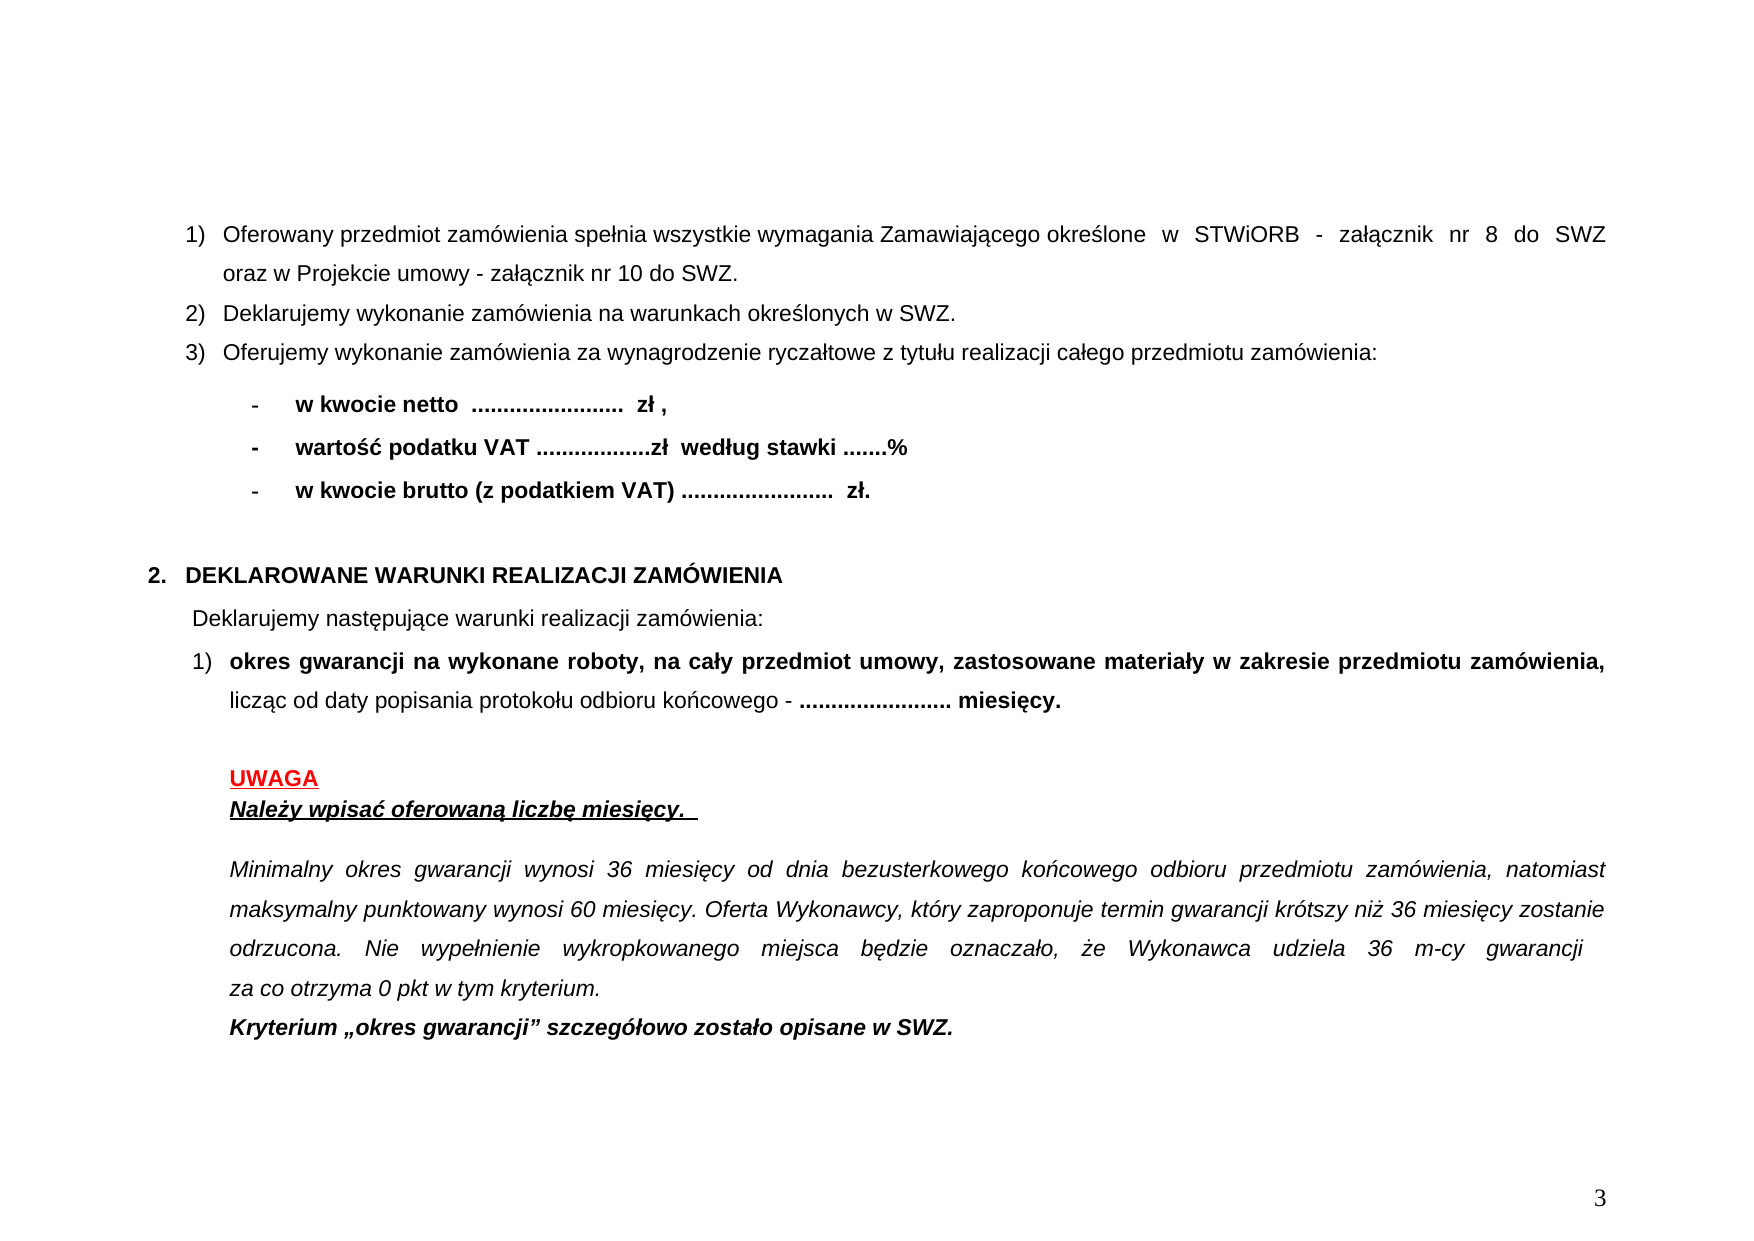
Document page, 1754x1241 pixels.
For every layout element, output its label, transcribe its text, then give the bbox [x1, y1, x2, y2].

list w kwocie netto ........................ zł , [251, 391, 1606, 417]
list DEKLAROWANE WARUNKI REALIZACJI ZAMÓWIENIA [148, 562, 1606, 588]
list Kryterium „okres gwarancji” szczegółowo zostało opisane w SWZ. [229, 1014, 1606, 1040]
list okres gwarancji na wykonane roboty, na cały przedmiot umowy, zastosowane materiały w zakresie przedmiotu zamówienia, licząc od daty popisania protokołu odbioru końcowego - ........................ miesięcy. [192, 648, 1606, 713]
list Minimalny okres gwarancji wynosi 36 miesięcy od dnia bezusterkowego końcowego odbioru przedmiotu zamówienia, natomiast maksymalny punktowany wynosi 60 miesięcy. Oferta Wykonawcy, który zaproponuje termin gwarancji krótszy niż 36 miesięcy zostanie odrzucona. Nie wypełnienie wykropkowanego miejsca będzie oznaczało, że Wykonawca udziela 36 m-cy gwarancji za co otrzyma 0 pkt w tym kryterium. [229, 856, 1606, 1001]
list UWAGA [229, 765, 1606, 792]
list Oferowany przedmiot zamówienia spełnia wszystkie wymagania Zamawiającego określone w STWiORB - załącznik nr 8 do SWZ oraz w Projekcie umowy - załącznik nr 10 do SWZ. [185, 221, 1606, 286]
list Oferujemy wykonanie zamówienia za wynagrodzenie ryczałtowe z tytułu realizacji całego przedmiotu zamówienia: [185, 339, 1606, 365]
list Należy wpisać oferowaną liczbę miesięcy. [229, 796, 1606, 822]
list Deklarujemy wykonanie zamówienia na warunkach określonych w SWZ. [185, 299, 1606, 326]
text - wartość podatku VAT ..................zł według stawki .......% [251, 434, 1606, 460]
list w kwocie brutto (z podatkiem VAT) ........................ zł. [251, 477, 1606, 503]
text Deklarujemy następujące warunki realizacji zamówienia: [192, 605, 1606, 631]
